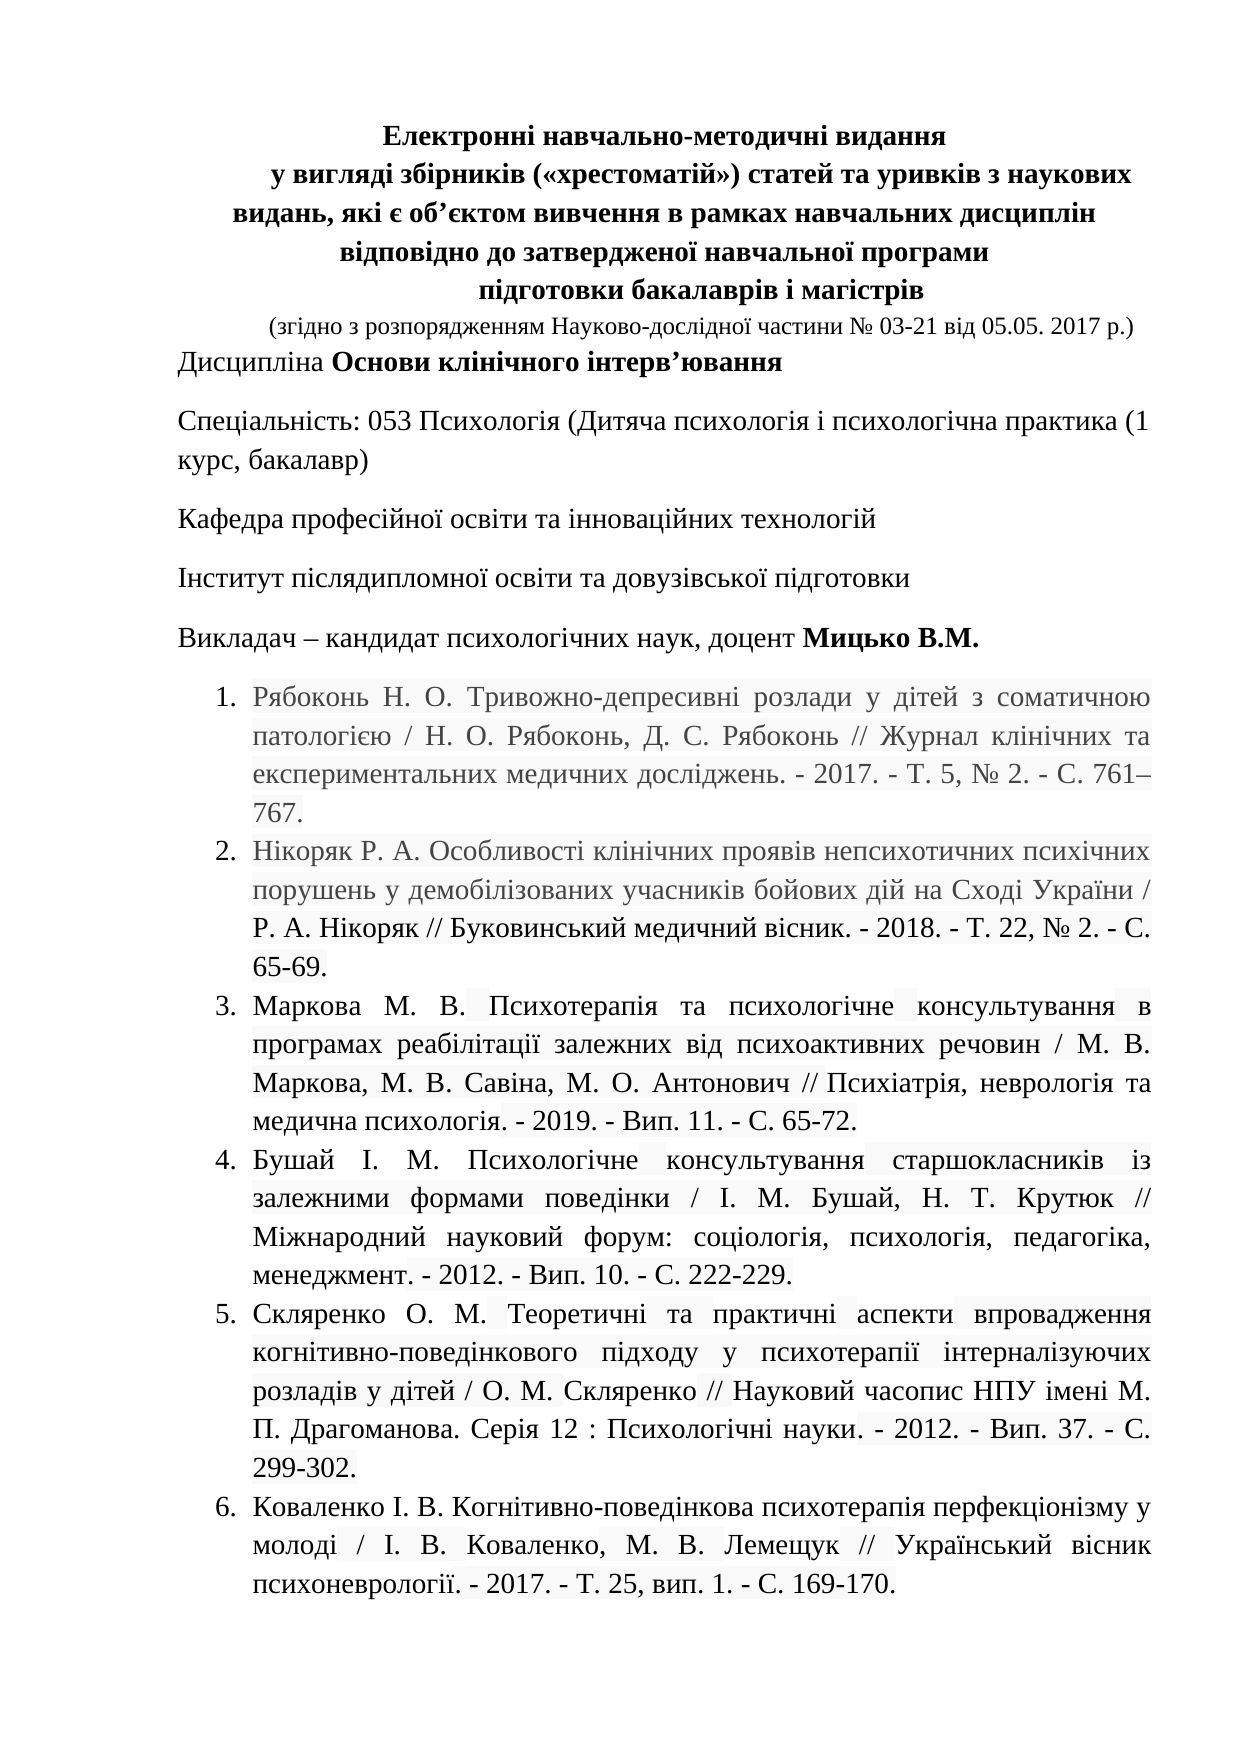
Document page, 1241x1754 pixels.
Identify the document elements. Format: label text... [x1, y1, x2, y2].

text Викладач – кандидат психологічних наук, доцент Мицько В.М. [177, 620, 1152, 653]
list Коваленко І. В. Когнітивно-поведінкова психотерапія перфекціонізму у молоді / І. В. Коваленко, М. В. Лемещук // Український вісник психоневрології. - 2017. - Т. 25, вип. 1. - С. 169-170. [215, 1489, 1152, 1599]
list Скляренко О. М. Теоретичні та практичні аспекти впровадження когнітивно-поведінкового підходу у психотерапії інтерналізуючих розладів у дітей / О. М. Скляренко // Науковий часопис НПУ імені М. П. Драгоманова. Серія 12 : Психологічні науки. - 2012. - Вип. 37. - С. 299-302. [215, 1296, 1152, 1484]
text Кафедра професійної освіти та інноваційних технологій [177, 501, 1152, 535]
text у вигляді збірників («хрестоматій») статей та уривків з наукових видань, які є об’єктом вивчення в рамках навчальних дисциплін відповідно до затвердженої навчальної програми [177, 157, 1152, 267]
list Маркова М. В. Психотерапія та психологічне консультування в програмах реабілітації залежних від психоактивних речовин / М. В. Маркова, М. В. Савіна, М. О. Антонович // Психіатрія, неврологія та медична психологія. - 2019. - Вип. 11. - С. 65-72. [215, 988, 1152, 1137]
list Рябоконь Н. О. Тривожно-депресивні розлади у дітей з соматичною патологією / Н. О. Рябоконь, Д. С. Рябоконь // Журнал клінічних та експериментальних медичних досліджень. - 2017. - Т. 5, № 2. - С. 761–767. [215, 679, 1152, 828]
list Бушай І. М. Психологічне консультування старшокласників із залежними формами поведінки / І. М. Бушай, Н. Т. Крутюк // Міжнародний науковий форум: соціологія, психологія, педагогіка, менеджмент. - 2012. - Вип. 10. - С. 222-229. [215, 1142, 1152, 1291]
list Нікоряк Р. А. Особливості клінічних проявів непсихотичних психічних порушень у демобілізованих учасників бойових дій на Сході України / Р. А. Нікоряк // Буковинський медичний вісник. - 2018. - Т. 22, № 2. - С. 65-69. [215, 833, 1152, 983]
text (згідно з розпорядженням Науково-дослідної частини № 03-21 від 05.05. 2017 р.) [177, 311, 1152, 339]
text Дисципліна Основи клінічного інтерв’ювання [177, 344, 1152, 377]
text підготовки бакалаврів і магістрів [177, 272, 1152, 306]
text Інститут післядипломної освіти та довузівської підготовки [177, 561, 1152, 594]
text Електронні навчально-методичні видання [177, 118, 1152, 152]
text Спеціальність: 053 Психологія (Дитяча психологія і психологічна практика (1 курс, бакалавр) [177, 403, 1152, 475]
